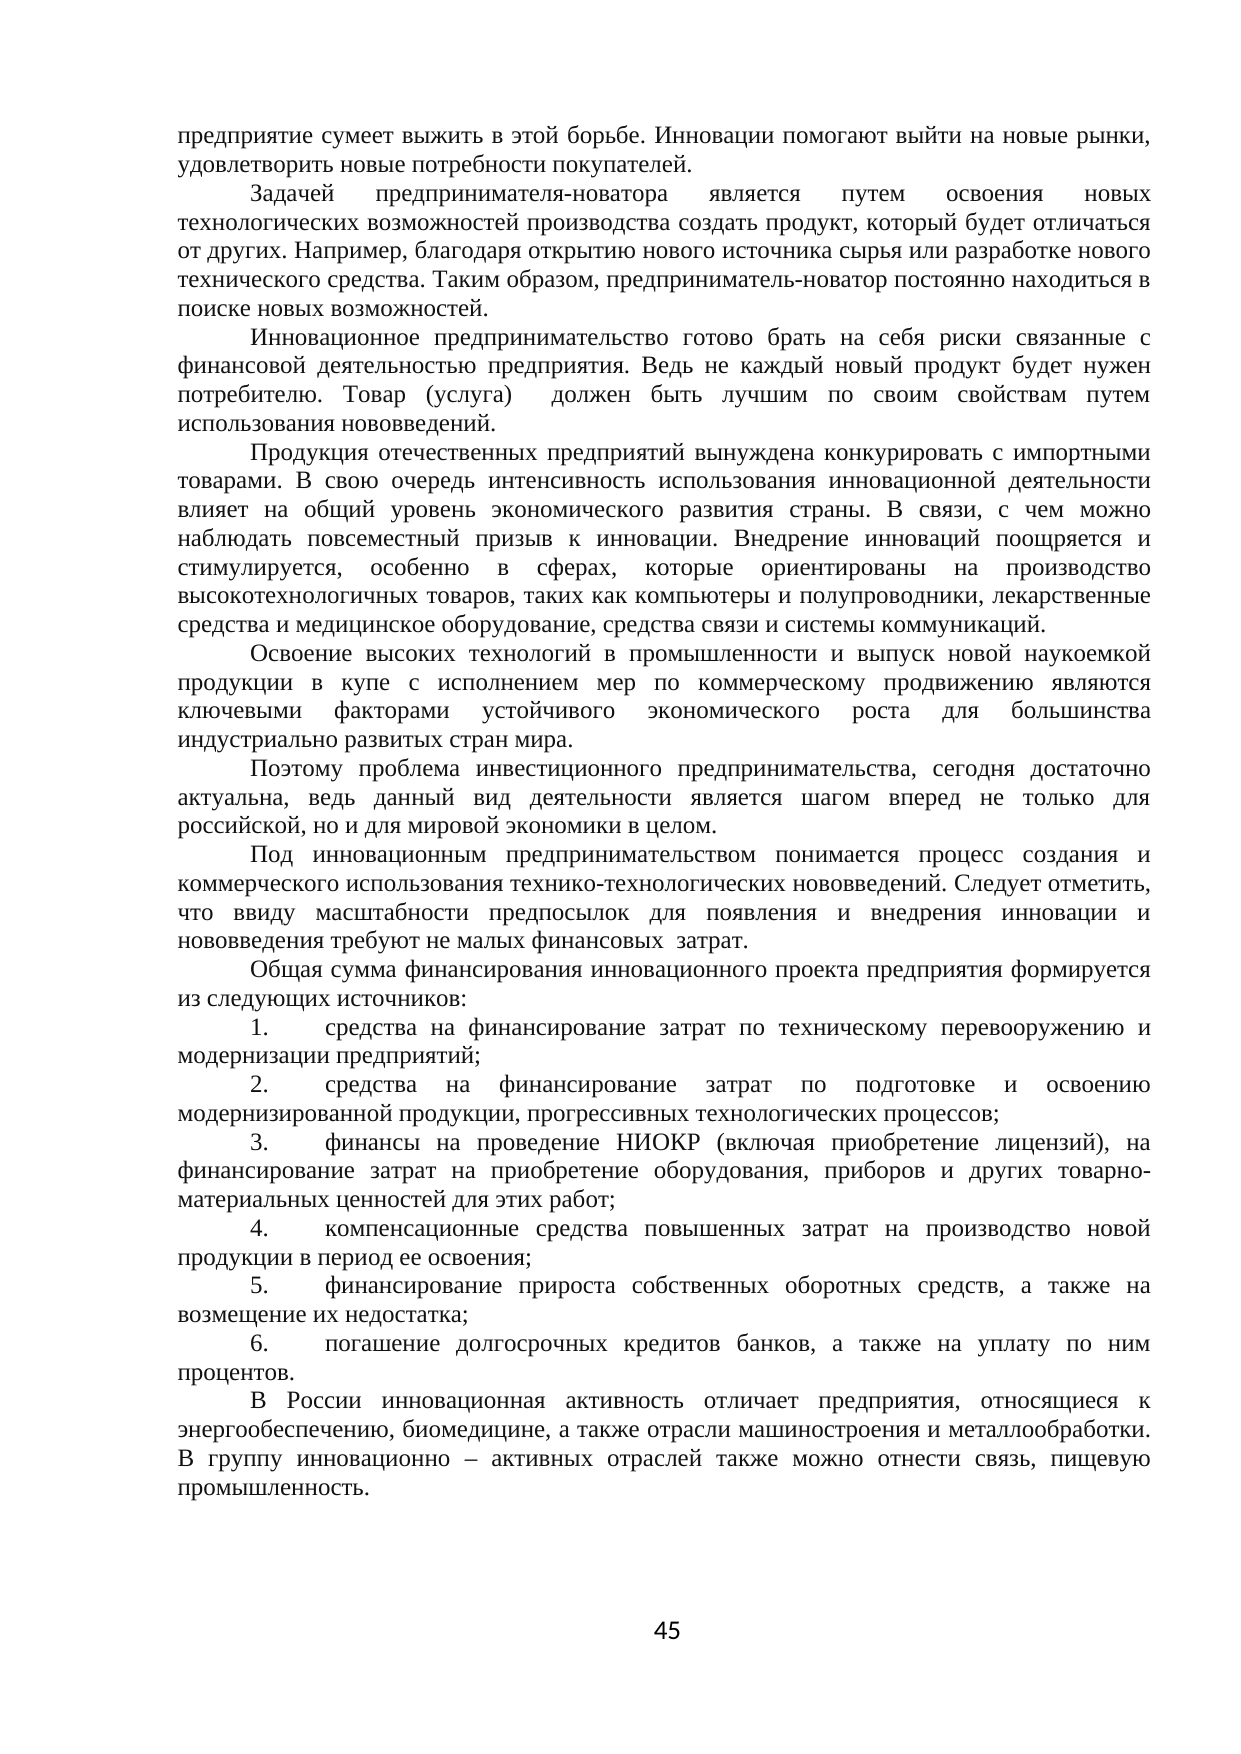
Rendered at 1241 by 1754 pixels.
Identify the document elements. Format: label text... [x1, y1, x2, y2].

list финансирование прироста собственных оборотных средств, а также на возмещение их недостатка; [177, 1271, 1152, 1328]
text Под инновационным предпринимательством понимается процесс создания и коммерческого использования технико-технологических нововведений. Следует отметить, что ввиду масштабности предпосылок для появления и внедрения инновации и нововведения требуют не малых финансовых затрат. [177, 839, 1152, 954]
list средства на финансирование затрат по подготовке и освоению модернизированной продукции, прогрессивных технологических процессов; [177, 1069, 1152, 1127]
text Продукция отечественных предприятий вынуждена конкурировать с импортными товарами. В свою очередь интенсивность использования инновационной деятельности влияет на общий уровень экономического развития страны. В связи, с чем можно наблюдать повсеместный призыв к инновации. Внедрение инноваций поощряется и стимулируется, особенно в сферах, которые ориентированы на производство высокотехнологичных товаров, таких как компьютеры и полупроводники, лекарственные средства и медицинское оборудование, средства связи и системы коммуникаций. [177, 437, 1152, 638]
text Задачей предпринимателя-новатора является путем освоения новых технологических возможностей производства создать продукт, который будет отличаться от других. Например, благодаря открытию нового источника сырья или разработке нового технического средства. Таким образом, предприниматель-новатор постоянно находиться в поиске новых возможностей. [177, 178, 1152, 322]
text В России инновационная активность отличает предприятия, относящиеся к энергообеспечению, биомедицине, а также отрасли машиностроения и металлообработки. В группу инновационно – активных отраслей также можно отнести связь, пищевую промышленность. [177, 1386, 1152, 1501]
text Общая сумма финансирования инновационного проекта предприятия формируется из следующих источников: [177, 954, 1152, 1012]
list погашение долгосрочных кредитов банков, а также на уплату по ним процентов. [177, 1328, 1152, 1386]
list компенсационные средства повышенных затрат на производство новой продукции в период ее освоения; [177, 1213, 1152, 1271]
text Поэтому проблема инвестиционного предпринимательства, сегодня достаточно актуальна, ведь данный вид деятельности является шагом вперед не только для российской, но и для мировой экономики в целом. [177, 753, 1152, 839]
text Освоение высоких технологий в промышленности и выпуск новой наукоемкой продукции в купе с исполнением мер по коммерческому продвижению являются ключевыми факторами устойчивого экономического роста для большинства индустриально развитых стран мира. [177, 638, 1152, 753]
text Инновационное предпринимательство готово брать на себя риски связанные с финансовой деятельностью предприятия. Ведь не каждый новый продукт будет нужен потребителю. Товар (услуга) должен быть лучшим по своим свойствам путем использования нововведений. [177, 322, 1152, 437]
list средства на финансирование затрат по техническому перевооружению и модернизации предприятий; [177, 1012, 1152, 1069]
list финансы на проведение НИОКР (включая приобретение лицензий), на финансирование затрат на приобретение оборудования, приборов и других товарно-материальных ценностей для этих работ; [177, 1127, 1152, 1213]
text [177, 121, 1152, 178]
